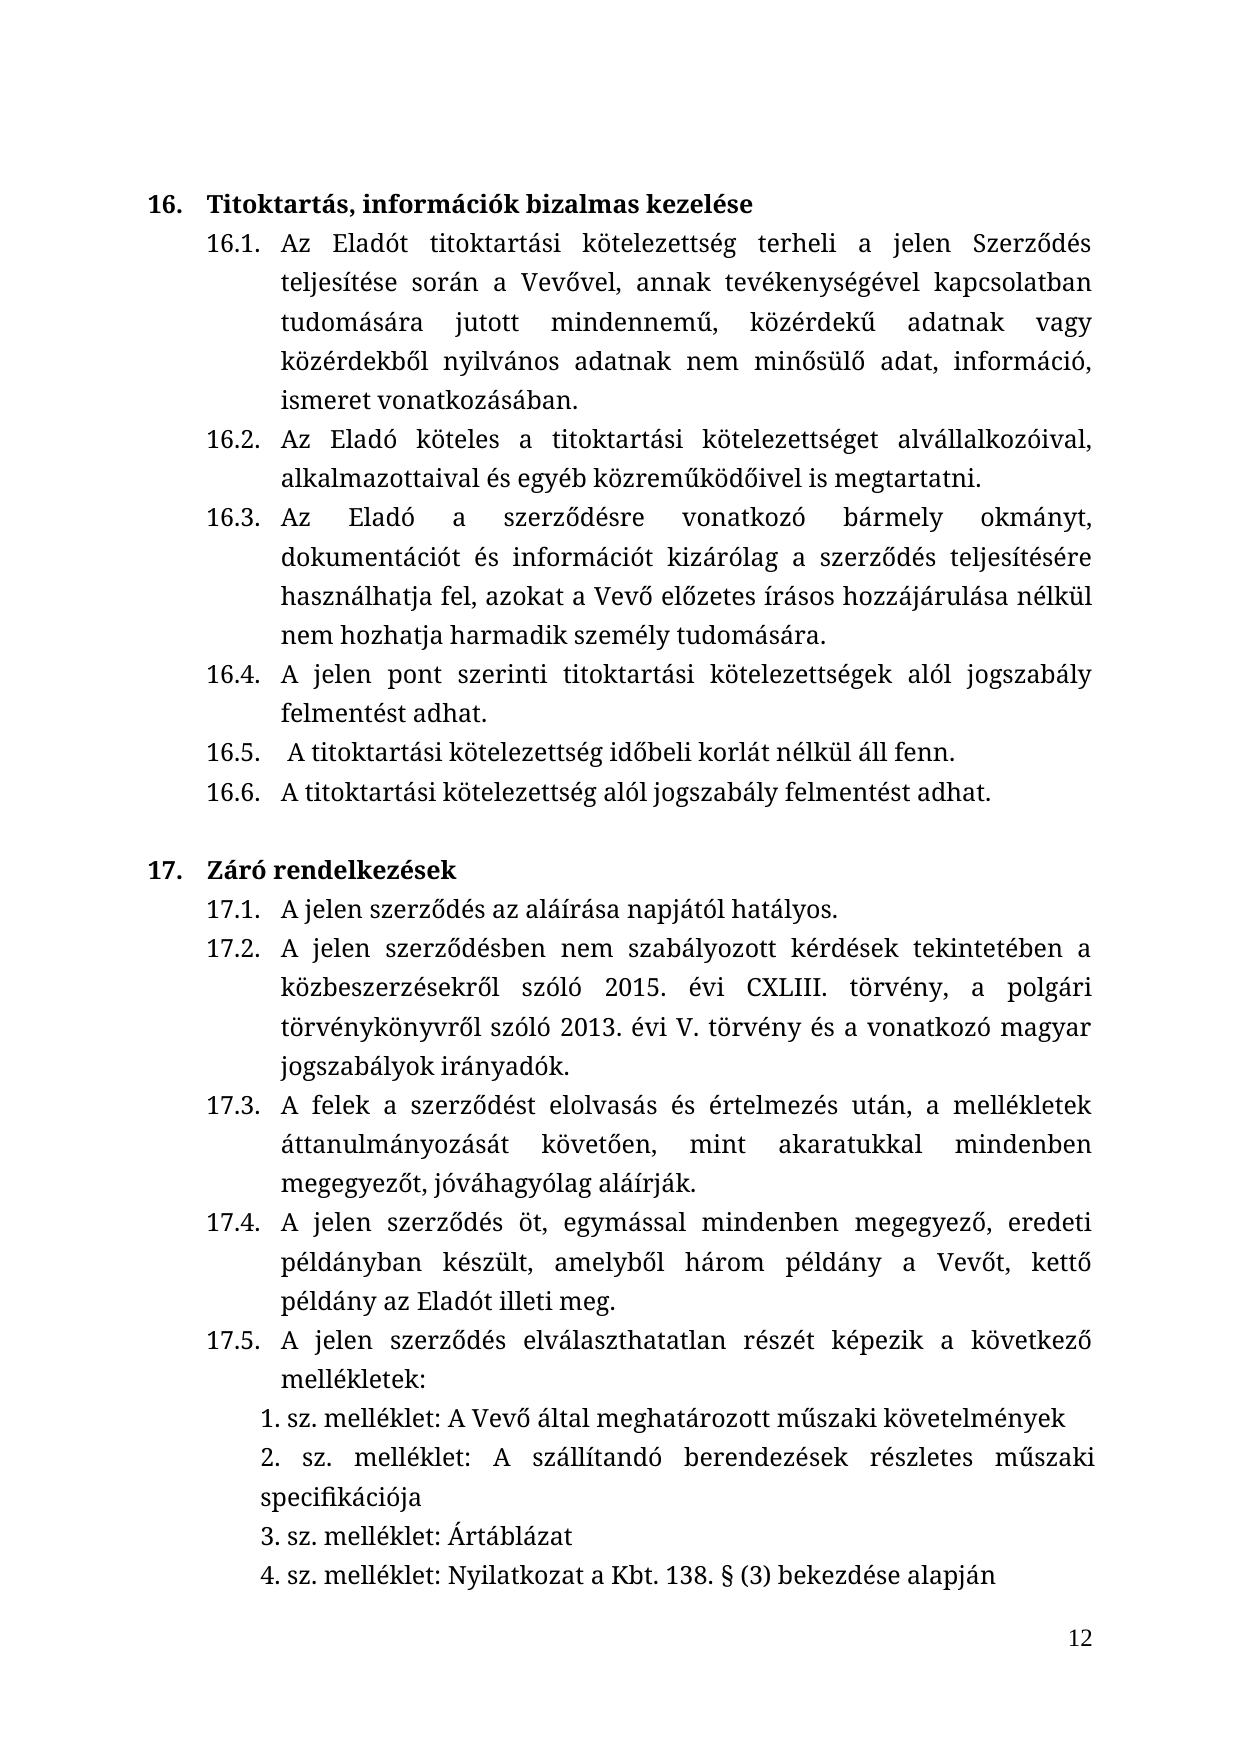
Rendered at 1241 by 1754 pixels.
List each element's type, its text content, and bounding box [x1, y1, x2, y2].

list A felek a szerződést elolvasás és értelmezés után, a mellékletek áttanulmányozását követően, mint akaratukkal mindenben megegyezőt, jóváhagyólag aláírják. [206, 1088, 1093, 1200]
list Záró rendelkezések [148, 853, 1093, 887]
list A jelen pont szerinti titoktartási kötelezettségek alól jogszabály felmentést adhat. [206, 657, 1093, 730]
list A jelen szerződésben nem szabályozott kérdések tekintetében a közbeszerzésekről szóló 2015. évi CXLIII. törvény, a polgári törvénykönyvről szóló 2013. évi V. törvény és a vonatkozó magyar jogszabályok irányadók. [206, 931, 1093, 1082]
list Titoktartás, információk bizalmas kezelése [148, 187, 1093, 221]
text 1. sz. melléklet: A Vevő által meghatározott műszaki követelmények [260, 1401, 1096, 1435]
list A titoktartási kötelezettség alól jogszabály felmentést adhat. [206, 774, 1093, 808]
text 4. sz. melléklet: Nyilatkozat a Kbt. 138. § (3) bekezdése alapján [260, 1558, 1096, 1592]
list A jelen szerződés öt, egymással mindenben megegyező, eredeti példányban készült, amelyből három példány a Vevőt, kettő példány az Eladót illeti meg. [206, 1205, 1093, 1317]
list Az Eladó köteles a titoktartási kötelezettséget alvállalkozóival, alkalmazottaival és egyéb közreműködőivel is megtartatni. [206, 422, 1093, 495]
text 2. sz. melléklet: A szállítandó berendezések részletes műszaki specifikációja [260, 1440, 1096, 1513]
text 3. sz. melléklet: Ártáblázat [260, 1518, 1096, 1552]
list Az Eladót titoktartási kötelezettség terheli a jelen Szerződés teljesítése során a Vevővel, annak tevékenységével kapcsolatban tudomására jutott mindennemű, közérdekű adatnak vagy közérdekből nyilvános adatnak nem minősülő adat, információ, ismeret vonatkozásában. [206, 226, 1093, 417]
list A jelen szerződés elválaszthatatlan részét képezik a következő mellékletek: [206, 1323, 1093, 1396]
list A titoktartási kötelezettség időbeli korlát nélkül áll fenn. [206, 735, 1093, 769]
list A jelen szerződés az aláírása napjától hatályos. [206, 892, 1093, 926]
list Az Eladó a szerződésre vonatkozó bármely okmányt, dokumentációt és információt kizárólag a szerződés teljesítésére használhatja fel, azokat a Vevő előzetes írásos hozzájárulása nélkül nem hozhatja harmadik személy tudomására. [206, 500, 1093, 652]
